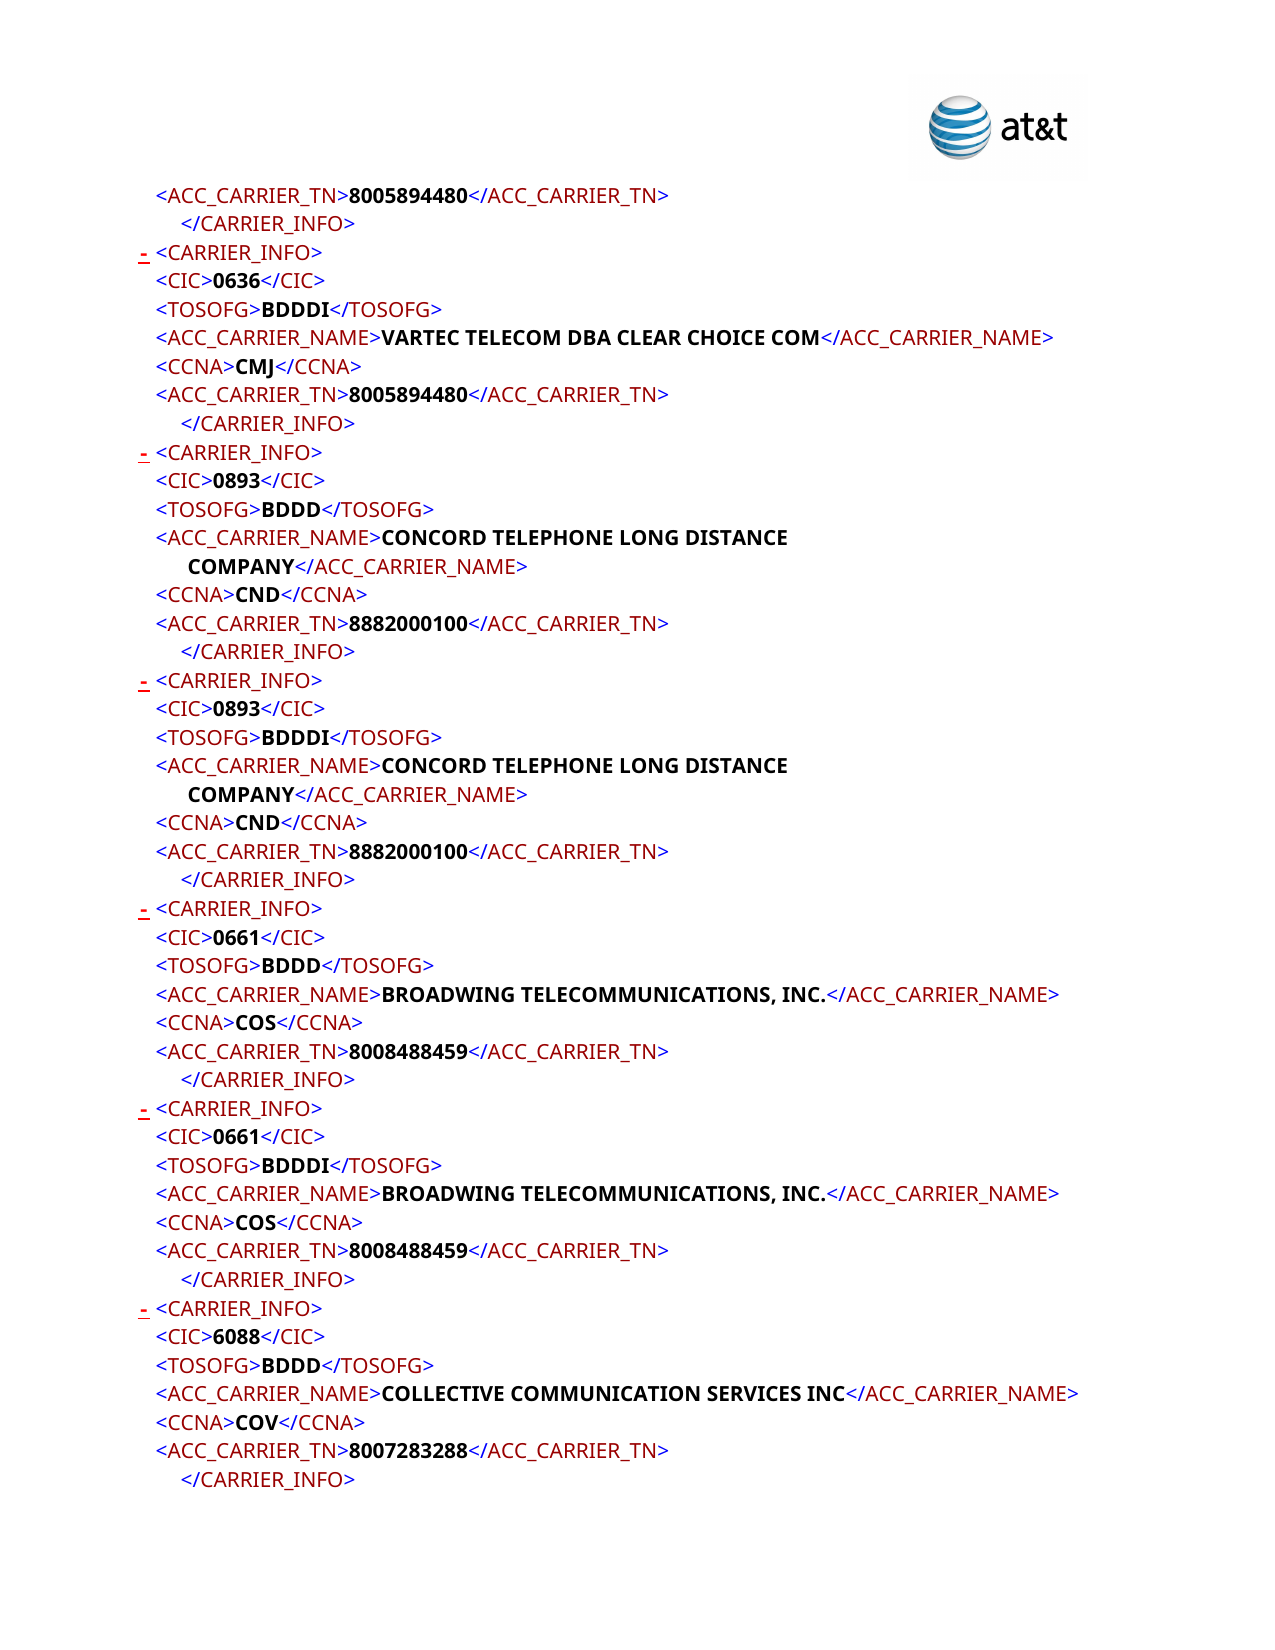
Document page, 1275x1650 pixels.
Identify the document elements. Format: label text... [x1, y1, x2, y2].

text <TOSOFG>BDDDI</TOSOFG> [137, 723, 1087, 751]
text <CIC>0893</CIC> [137, 694, 1087, 723]
text <ACC_CARRIER_NAME>CONCORD TELEPHONE LONG DISTANCE COMPANY</ACC_CARRIER_NAME> [137, 751, 1087, 808]
text <CIC>0661</CIC> [137, 1122, 1087, 1151]
text <ACC_CARRIER_NAME>COLLECTIVE COMMUNICATION SERVICES INC</ACC_CARRIER_NAME> [137, 1379, 1087, 1408]
text <CIC>0893</CIC> [137, 466, 1087, 495]
text <CIC>6088</CIC> [137, 1322, 1087, 1351]
text <TOSOFG>BDDD</TOSOFG> [137, 951, 1087, 980]
text <ACC_CARRIER_TN>8008488459</ACC_CARRIER_TN> [137, 1237, 1087, 1265]
text <TOSOFG>BDDDI</TOSOFG> [137, 1151, 1087, 1179]
text </CARRIER_INFO> [162, 1265, 1087, 1294]
text </CARRIER_INFO> [162, 1065, 1087, 1094]
text - <CARRIER_INFO> [137, 1294, 1087, 1322]
text <ACC_CARRIER_TN>8005894480</ACC_CARRIER_TN> [137, 381, 1087, 409]
picture [908, 74, 1088, 181]
text <CIC>0636</CIC> [137, 266, 1087, 295]
text <ACC_CARRIER_TN>8008488459</ACC_CARRIER_TN> [137, 1037, 1087, 1065]
text </CARRIER_INFO> [162, 637, 1087, 666]
text </CARRIER_INFO> [162, 1465, 1087, 1493]
text <TOSOFG>BDDD</TOSOFG> [137, 1351, 1087, 1379]
text <CCNA>COS</CCNA> [137, 1008, 1087, 1037]
text </CARRIER_INFO> [162, 866, 1087, 894]
text <ACC_CARRIER_TN>8882000100</ACC_CARRIER_TN> [137, 837, 1087, 866]
text <ACC_CARRIER_NAME>CONCORD TELEPHONE LONG DISTANCE COMPANY</ACC_CARRIER_NAME> [137, 523, 1087, 580]
text <CCNA>COS</CCNA> [137, 1208, 1087, 1237]
text <ACC_CARRIER_NAME>VARTEC TELECOM DBA CLEAR CHOICE COM</ACC_CARRIER_NAME> [137, 323, 1087, 352]
text <ACC_CARRIER_TN>8882000100</ACC_CARRIER_TN> [137, 609, 1087, 637]
text <CCNA>COV</CCNA> [137, 1408, 1087, 1436]
text <ACC_CARRIER_NAME>BROADWING TELECOMMUNICATIONS, INC.</ACC_CARRIER_NAME> [137, 1179, 1087, 1208]
text - <CARRIER_INFO> [137, 438, 1087, 466]
text <ACC_CARRIER_TN>8005894480</ACC_CARRIER_TN> [137, 181, 1087, 209]
text </CARRIER_INFO> [162, 209, 1087, 238]
text </CARRIER_INFO> [162, 409, 1087, 438]
text <CCNA>CND</CCNA> [137, 580, 1087, 609]
text <ACC_CARRIER_NAME>BROADWING TELECOMMUNICATIONS, INC.</ACC_CARRIER_NAME> [137, 980, 1087, 1008]
text - <CARRIER_INFO> [137, 238, 1087, 266]
text <TOSOFG>BDDD</TOSOFG> [137, 495, 1087, 523]
text - <CARRIER_INFO> [137, 1094, 1087, 1122]
text <ACC_CARRIER_TN>8007283288</ACC_CARRIER_TN> [137, 1436, 1087, 1465]
text - <CARRIER_INFO> [137, 666, 1087, 694]
text <TOSOFG>BDDDI</TOSOFG> [137, 295, 1087, 323]
text <CIC>0661</CIC> [137, 923, 1087, 951]
text <CCNA>CMJ</CCNA> [137, 352, 1087, 381]
text <CCNA>CND</CCNA> [137, 808, 1087, 837]
text - <CARRIER_INFO> [137, 894, 1087, 923]
